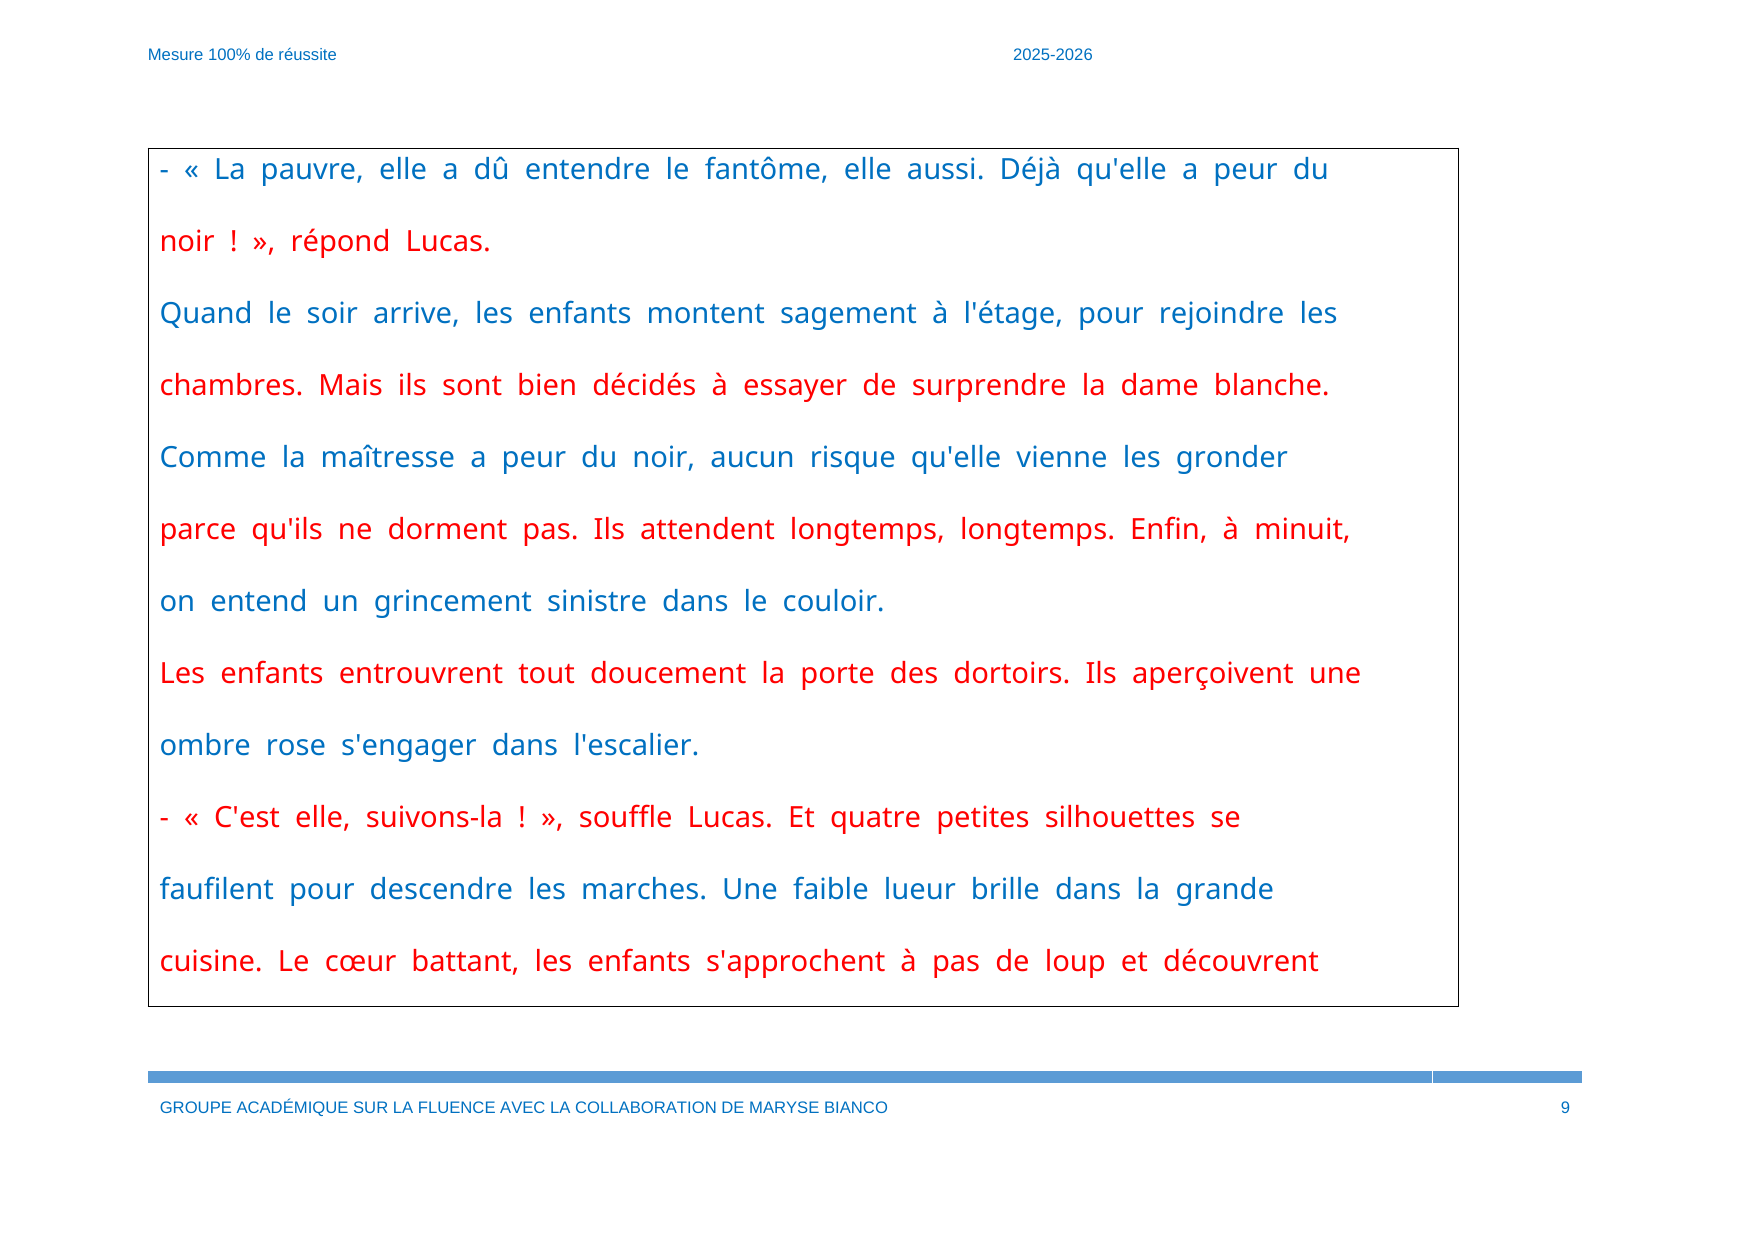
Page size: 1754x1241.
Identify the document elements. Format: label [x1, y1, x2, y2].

table_header [149, 149, 1458, 1006]
